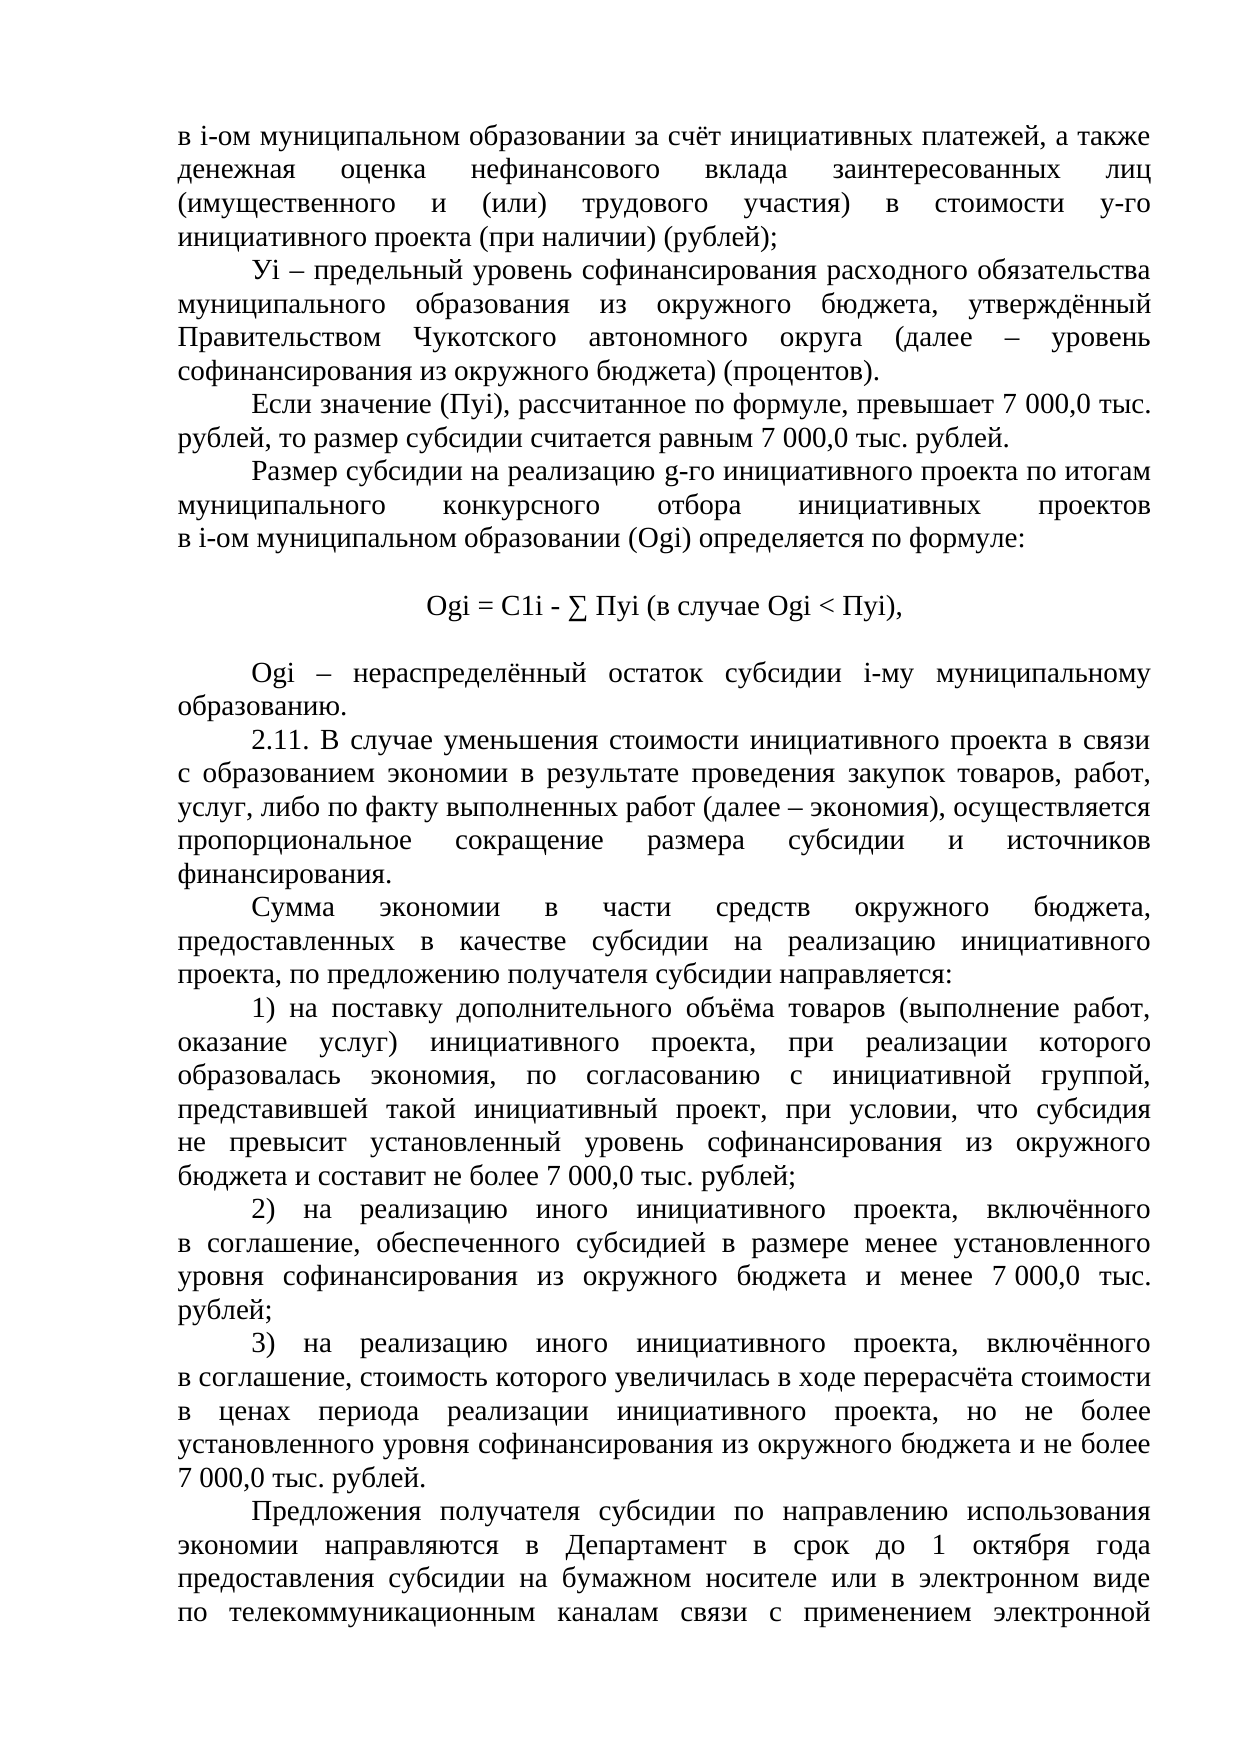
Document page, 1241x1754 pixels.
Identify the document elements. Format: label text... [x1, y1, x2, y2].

text Если значение (Пуi), рассчитанное по формуле, превышает 7 000,0 тыс. рублей, то размер субсидии считается равным 7 000,0 тыс. рублей. [177, 386, 1152, 453]
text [177, 118, 1152, 252]
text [177, 1493, 1152, 1627]
text 2) на реализацию иного инициативного проекта, включённого в соглашение, обеспеченного субсидией в размере менее установленного уровня софинансирования из окружного бюджета и менее 7 000,0 тыс. рублей; [177, 1191, 1152, 1326]
text 3) на реализацию иного инициативного проекта, включённого в соглашение, стоимость которого увеличилась в ходе перерасчёта стоимости в ценах периода реализации инициативного проекта, но не более установленного уровня софинансирования из окружного бюджета и не более 7 000,0 тыс. рублей. [177, 1326, 1152, 1493]
text 1) на поставку дополнительного объёма товаров (выполнение работ, оказание услуг) инициативного проекта, при реализации которого образовалась экономия, по согласованию с инициативной группой, представившей такой инициативный проект, при условии, что субсидия не превысит установленный уровень софинансирования из окружного бюджета и составит не более 7 000,0 тыс. рублей; [177, 990, 1152, 1191]
text Сумма экономии в части средств окружного бюджета, предоставленных в качестве субсидии на реализацию инициативного проекта, по предложению получателя субсидии направляется: [177, 889, 1152, 990]
text Размер субсидии на реализацию g-го инициативного проекта по итогам муниципального конкурсного отбора инициативных проектов в i-ом муниципальном образовании (Оgi) определяется по формуле: [177, 453, 1152, 554]
text Оgi = С1i - ∑ Пуi (в случае Ogi < Пуi), [177, 588, 1152, 621]
text Уi – предельный уровень софинансирования расходного обязательства муниципального образования из окружного бюджета, утверждённый Правительством Чукотского автономного округа (далее – уровень софинансирования из окружного бюджета) (процентов). [177, 252, 1152, 386]
text 2.11. В случае уменьшения стоимости инициативного проекта в связи с образованием экономии в результате проведения закупок товаров, работ, услуг, либо по факту выполненных работ (далее – экономия), осуществляется пропорциональное сокращение размера субсидии и источников финансирования. [177, 722, 1152, 889]
text Оgi – нераспределённый остаток субсидии i-му муниципальному образованию. [177, 655, 1152, 722]
